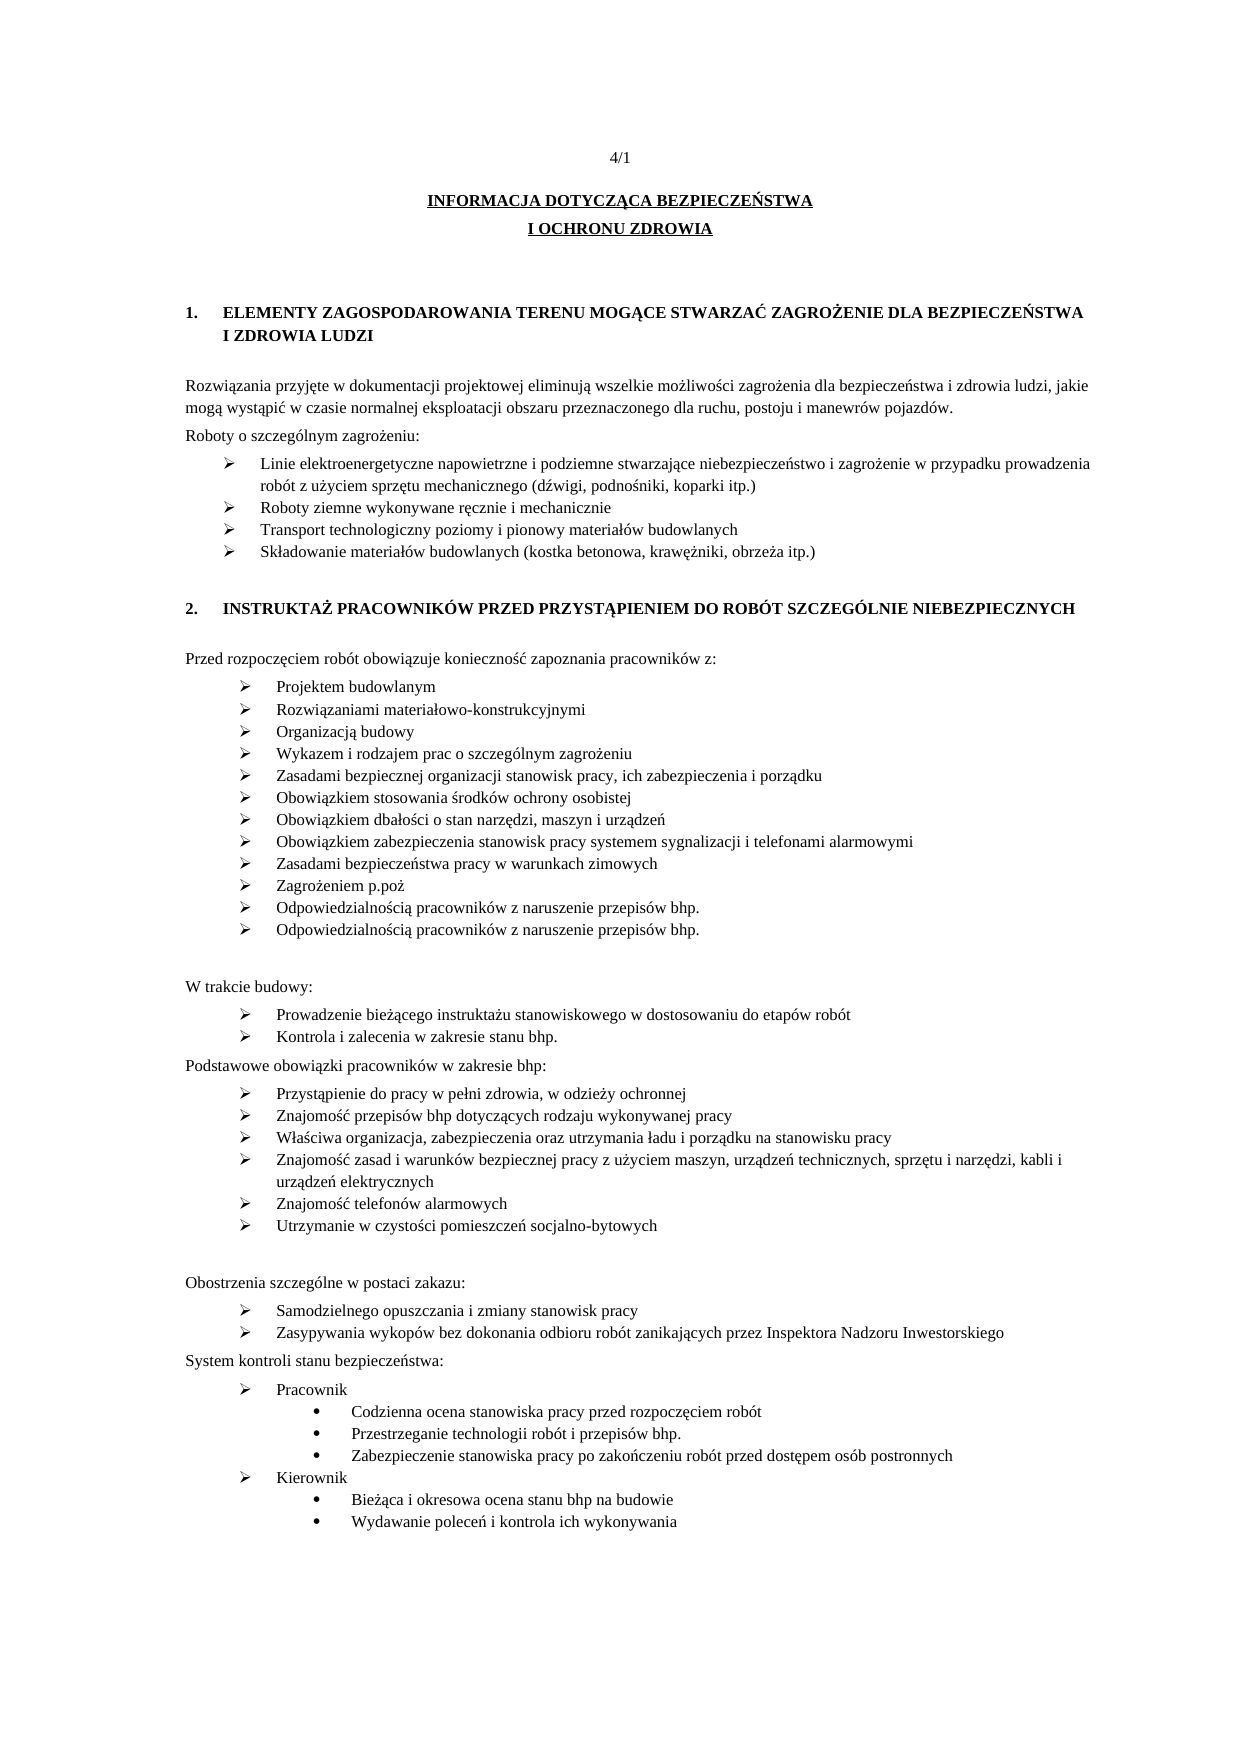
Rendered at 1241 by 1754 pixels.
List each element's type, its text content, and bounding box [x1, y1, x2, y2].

list Rozwiązaniami materiałowo-konstrukcyjnymi [238, 699, 1093, 718]
list Samodzielnego opuszczania i zmiany stanowisk pracy [238, 1301, 1093, 1320]
list INSTRUKTAŻ PRACOWNIKÓW PRZED PRZYSTĄPIENIEM DO ROBÓT SZCZEGÓLNIE NIEBEZPIECZNYCH [185, 599, 1093, 618]
list Zasypywania wykopów bez dokonania odbioru robót zanikających przez Inspektora Nadzoru Inwestorskiego [238, 1323, 1093, 1342]
text I OCHRONU ZDROWIA [148, 219, 1093, 238]
list Zagrożeniem p.poż [238, 876, 1093, 895]
list Projektem budowlanym [238, 677, 1093, 696]
list Odpowiedzialnością pracowników z naruszenie przepisów bhp. [238, 898, 1093, 917]
list Organizacją budowy [238, 721, 1093, 741]
list Znajomość przepisów bhp dotyczących rodzaju wykonywanej pracy [238, 1106, 1093, 1125]
list Składowanie materiałów budowlanych (kostka betonowa, krawężniki, obrzeża itp.) [223, 542, 1093, 561]
list Właściwa organizacja, zabezpieczenia oraz utrzymania ładu i porządku na stanowisku pracy [238, 1128, 1093, 1147]
list Kontrola i zalecenia w zakresie stanu bhp. [238, 1027, 1093, 1046]
list Roboty ziemne wykonywane ręcznie i mechanicznie [223, 498, 1093, 517]
list Przystąpienie do pracy w pełni zdrowia, w odzieży ochronnej [238, 1083, 1093, 1103]
text W trakcie budowy: [185, 977, 1093, 996]
list Obowiązkiem zabezpieczenia stanowisk pracy systemem sygnalizacji i telefonami alarmowymi [238, 832, 1093, 851]
list Transport technologiczny poziomy i pionowy materiałów budowlanych [223, 520, 1093, 539]
list Wydawanie poleceń i kontrola ich wykonywania [313, 1512, 1093, 1531]
list Znajomość telefonów alarmowych [238, 1194, 1093, 1213]
list Odpowiedzialnością pracowników z naruszenie przepisów bhp. [238, 920, 1093, 939]
text INFORMACJA DOTYCZĄCA BEZPIECZEŃSTWA [148, 190, 1093, 209]
list Obowiązkiem stosowania środków ochrony osobistej [238, 788, 1093, 807]
list Zabezpieczenie stanowiska pracy po zakończeniu robót przed dostępem osób postronnych [313, 1446, 1093, 1465]
text Przed rozpoczęciem robót obowiązuje konieczność zapoznania pracowników z: [185, 649, 1093, 668]
list Wykazem i rodzajem prac o szczególnym zagrożeniu [238, 743, 1093, 763]
list Utrzymanie w czystości pomieszczeń socjalno-bytowych [238, 1216, 1093, 1235]
text 4/1 [148, 148, 1093, 167]
list Bieżąca i okresowa ocena stanu bhp na budowie [313, 1490, 1093, 1509]
text Podstawowe obowiązki pracowników w zakresie bhp: [185, 1055, 1093, 1074]
list Kierownik [238, 1468, 1093, 1487]
text Rozwiązania przyjęte w dokumentacji projektowej eliminują wszelkie możliwości zagrożenia dla bezpieczeństwa i zdrowia ludzi, jakie mogą wystąpić w czasie normalnej eksploatacji obszaru przeznaczonego dla ruchu, postoju i manewrów pojazdów. [185, 376, 1093, 417]
list Codzienna ocena stanowiska pracy przed rozpoczęciem robót [313, 1401, 1093, 1421]
list ELEMENTY ZAGOSPODAROWANIA TERENU MOGĄCE STWARZAĆ ZAGROŻENIE DLA BEZPIECZEŃSTWA I ZDROWIA LUDZI [185, 303, 1093, 344]
text Obostrzenia szczególne w postaci zakazu: [185, 1272, 1093, 1292]
text Roboty o szczególnym zagrożeniu: [185, 426, 1093, 445]
list Przestrzeganie technologii robót i przepisów bhp. [313, 1423, 1093, 1443]
list Obowiązkiem dbałości o stan narzędzi, maszyn i urządzeń [238, 810, 1093, 829]
list Znajomość zasad i warunków bezpiecznej pracy z użyciem maszyn, urządzeń technicznych, sprzętu i narzędzi, kabli i urządzeń elektrycznych [238, 1150, 1093, 1191]
list Zasadami bezpieczeństwa pracy w warunkach zimowych [238, 854, 1093, 873]
list Zasadami bezpiecznej organizacji stanowisk pracy, ich zabezpieczenia i porządku [238, 766, 1093, 785]
list Pracownik [238, 1379, 1093, 1399]
text System kontroli stanu bezpieczeństwa: [185, 1351, 1093, 1370]
list Linie elektroenergetyczne napowietrzne i podziemne stwarzające niebezpieczeństwo i zagrożenie w przypadku prowadzenia robót z użyciem sprzętu mechanicznego (dźwigi, podnośniki, koparki itp.) [223, 454, 1093, 495]
list Prowadzenie bieżącego instruktażu stanowiskowego w dostosowaniu do etapów robót [238, 1005, 1093, 1024]
